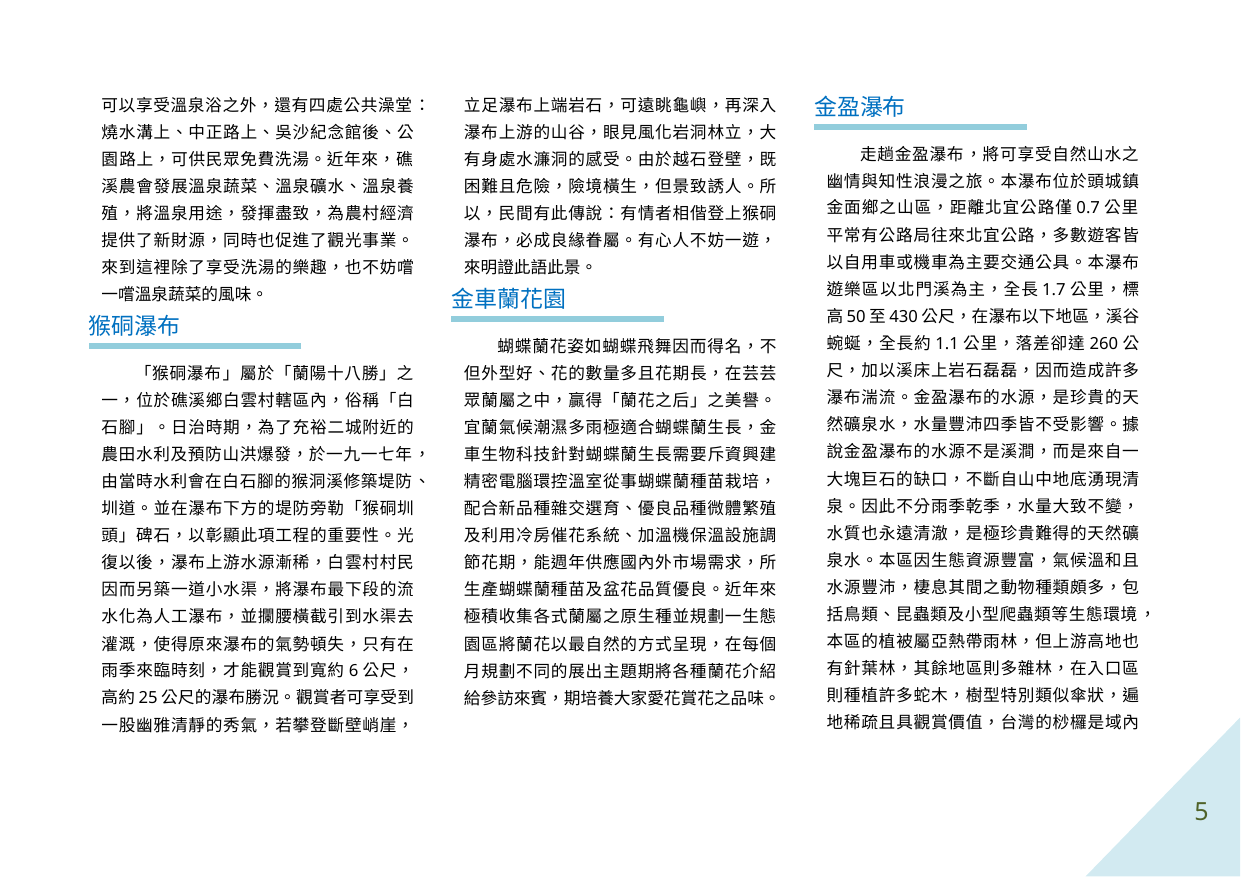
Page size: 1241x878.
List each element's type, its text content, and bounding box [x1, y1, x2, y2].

subtitle 金盈瀑布 [814, 89, 1027, 124]
text 「猴硐瀑布」屬於「蘭陽十八勝」之一，位於礁溪鄉白雲村轄區內，俗稱「白石腳」。日治時期，為了充裕二城附近的農田水利及預防山洪爆發，於一九一七年，由當時水利會在白石腳的猴洞溪修築堤防、圳道。並在瀑布下方的堤防旁勒「猴硐圳頭」碑石，以彰顯此項工程的重要性。光復以後，瀑布上游水源漸稀，白雲村村民因而另築一道小水渠，將瀑布最下段的流水化為人工瀑布，並攔腰橫截引到水渠去灌溉，使得原來瀑布的氣勢頓失，只有在雨季來臨時刻，才能觀賞到寬約6公尺，高約25公尺的瀑布勝況。觀賞者可享受到一股幽雅清靜的秀氣，若攀登斷壁峭崖，立足瀑布上端岩石，可遠眺龜嶼，再深入瀑布上游的山谷，眼見風化岩洞林立，大有身處水濂洞的感受。由於越石登壁，既困難且危險，險境橫生，但景致誘人。所以，民間有此傳說：有情者相偕登上猴硐瀑布，必成良緣眷屬。有心人不妨一遊，來明證此語此景。 [101, 357, 414, 736]
text 蝴蝶蘭花姿如蝴蝶飛舞因而得名，不但外型好、花的數量多且花期長，在芸芸眾蘭屬之中，贏得「蘭花之后」之美譽。宜蘭氣候潮濕多雨極適合蝴蝶蘭生長，金車生物科技針對蝴蝶蘭生長需要斥資興建精密電腦環控溫室從事蝴蝶蘭種苗栽培，配合新品種雜交選育、優良品種微體繁殖及利用冷房催花系統、加溫機保溫設施調節花期，能週年供應國內外市場需求，所生產蝴蝶蘭種苗及盆花品質優良。近年來極積收集各式蘭屬之原生種並規劃一生態園區將蘭花以最自然的方式呈現，在每個月規劃不同的展出主題期將各種蘭花介紹給參訪來賓，期培養大家愛花賞花之品味。 [464, 330, 776, 709]
text 「猴硐瀑布」屬於「蘭陽十八勝」之一，位於礁溪鄉白雲村轄區內，俗稱「白石腳」。日治時期，為了充裕二城附近的農田水利及預防山洪爆發，於一九一七年，由當時水利會在白石腳的猴洞溪修築堤防、圳道。並在瀑布下方的堤防旁勒「猴硐圳頭」碑石，以彰顯此項工程的重要性。光復以後，瀑布上游水源漸稀，白雲村村民因而另築一道小水渠，將瀑布最下段的流水化為人工瀑布，並攔腰橫截引到水渠去灌溉，使得原來瀑布的氣勢頓失，只有在雨季來臨時刻，才能觀賞到寬約6公尺，高約25公尺的瀑布勝況。觀賞者可享受到一股幽雅清靜的秀氣，若攀登斷壁峭崖，立足瀑布上端岩石，可遠眺龜嶼，再深入瀑布上游的山谷，眼見風化岩洞林立，大有身處水濂洞的感受。由於越石登壁，既困難且危險，險境橫生，但景致誘人。所以，民間有此傳說：有情者相偕登上猴硐瀑布，必成良緣眷屬。有心人不妨一遊，來明證此語此景。 [464, 89, 776, 278]
subtitle 金車蘭花園 [451, 281, 664, 316]
subtitle 猴硐瀑布 [89, 308, 301, 343]
